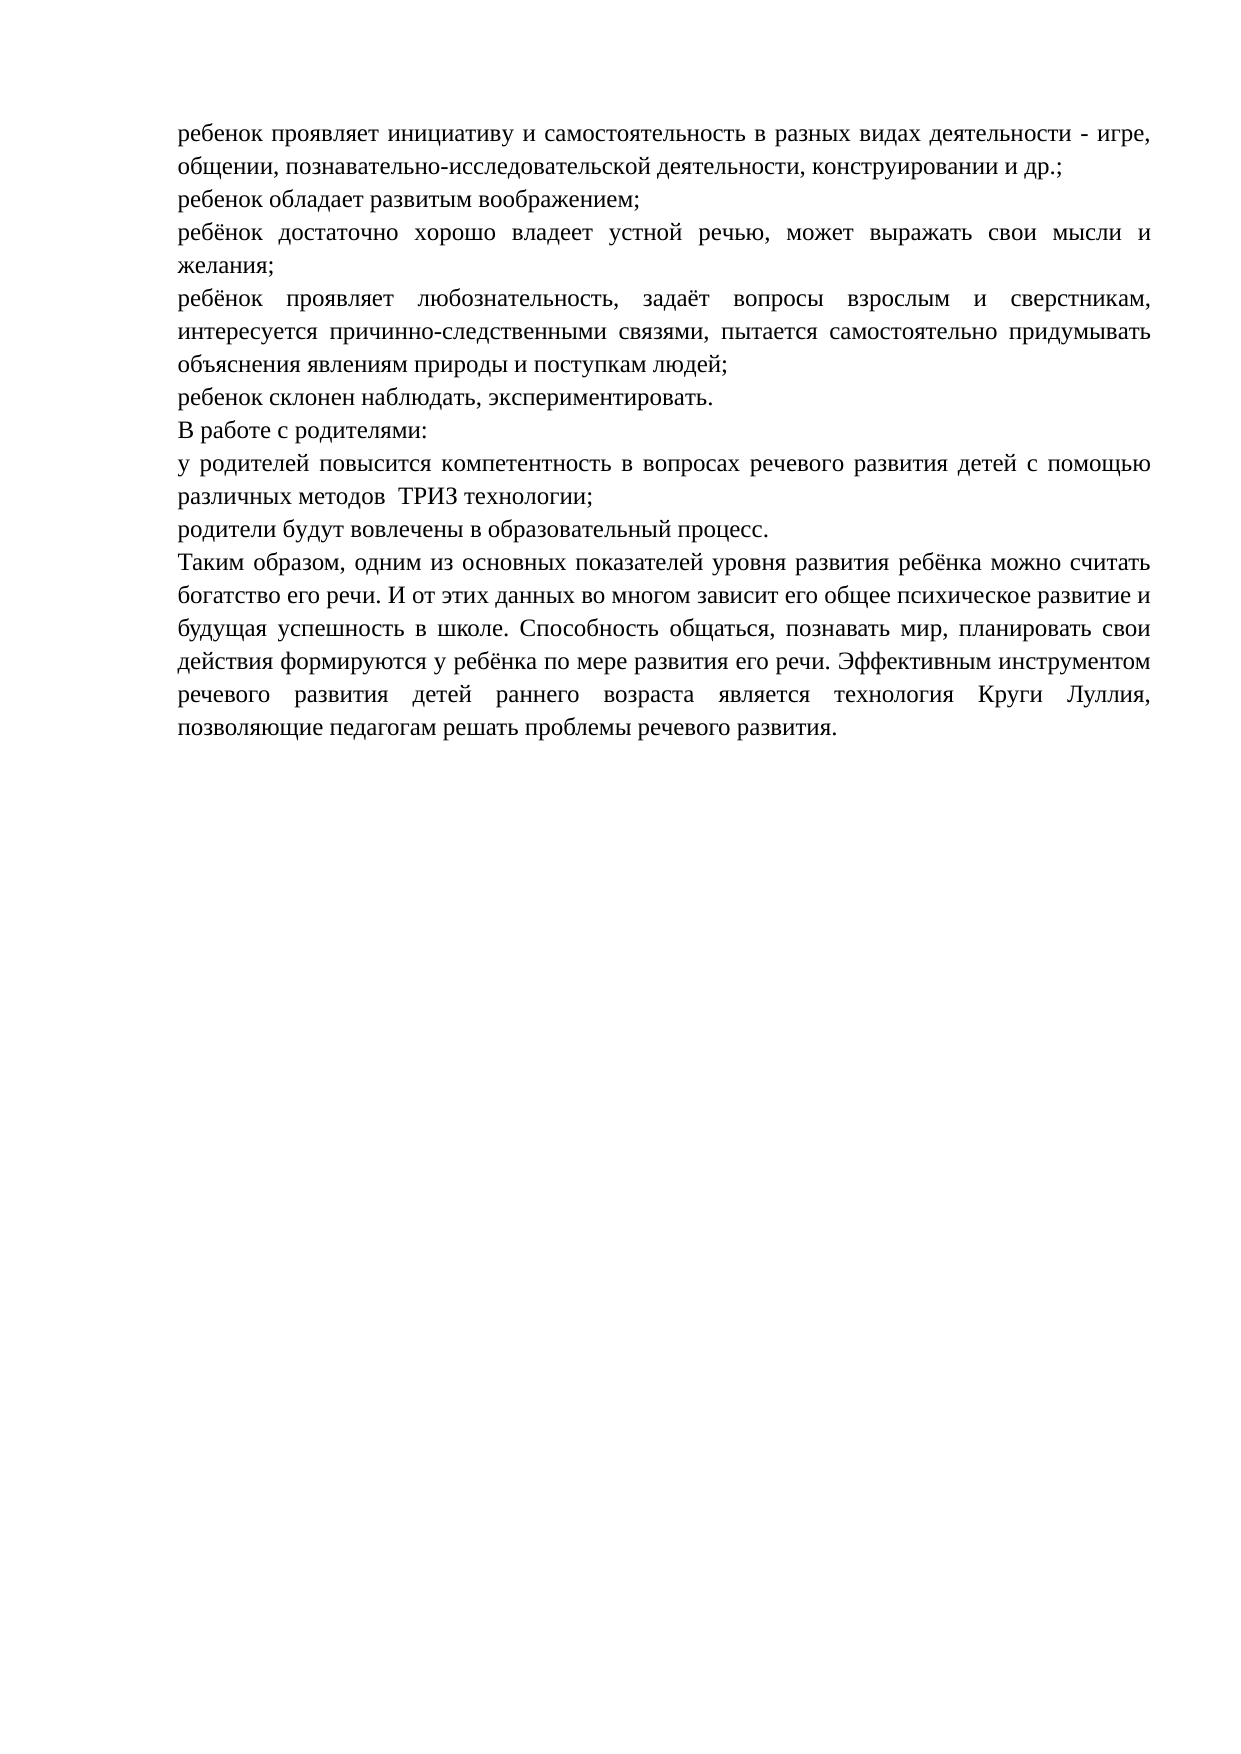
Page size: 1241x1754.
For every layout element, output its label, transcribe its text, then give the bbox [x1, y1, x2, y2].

text родители будут вовлечены в образовательный процесс. [177, 514, 1152, 543]
text ребенок обладает развитым воображением; [177, 184, 1152, 213]
text ребёнок проявляет любознательность, задаёт вопросы взрослым и сверстникам, интересуется причинно-следственными связями, пытается самостоятельно придумывать объяснения явлениям природы и поступкам людей; [177, 283, 1152, 378]
text у родителей повысится компетентность в вопросах речевого развития детей с помощью различных методов ТРИЗ технологии; [177, 448, 1152, 510]
text В работе с родителями: [177, 415, 1152, 444]
text Таким образом, одним из основных показателей уровня развития ребёнка можно считать богатство его речи. И от этих данных во многом зависит его общее психическое развитие и будущая успешность в школе. Способность общаться, познавать мир, планировать свои действия формируются у ребёнка по мере развития его речи. Эффективным инструментом речевого развития детей раннего возраста является технология Круги Луллия, позволяющие педагогам решать проблемы речевого развития. [177, 547, 1152, 741]
text ребёнок достаточно хорошо владеет устной речью, может выражать свои мысли и желания; [177, 217, 1152, 279]
text ребенок проявляет инициативу и самостоятельность в разных видах деятельности - игре, общении, познавательно-исследовательской деятельности, конструировании и др.; [177, 118, 1152, 180]
text ребенок склонен наблюдать, экспериментировать. [177, 382, 1152, 411]
